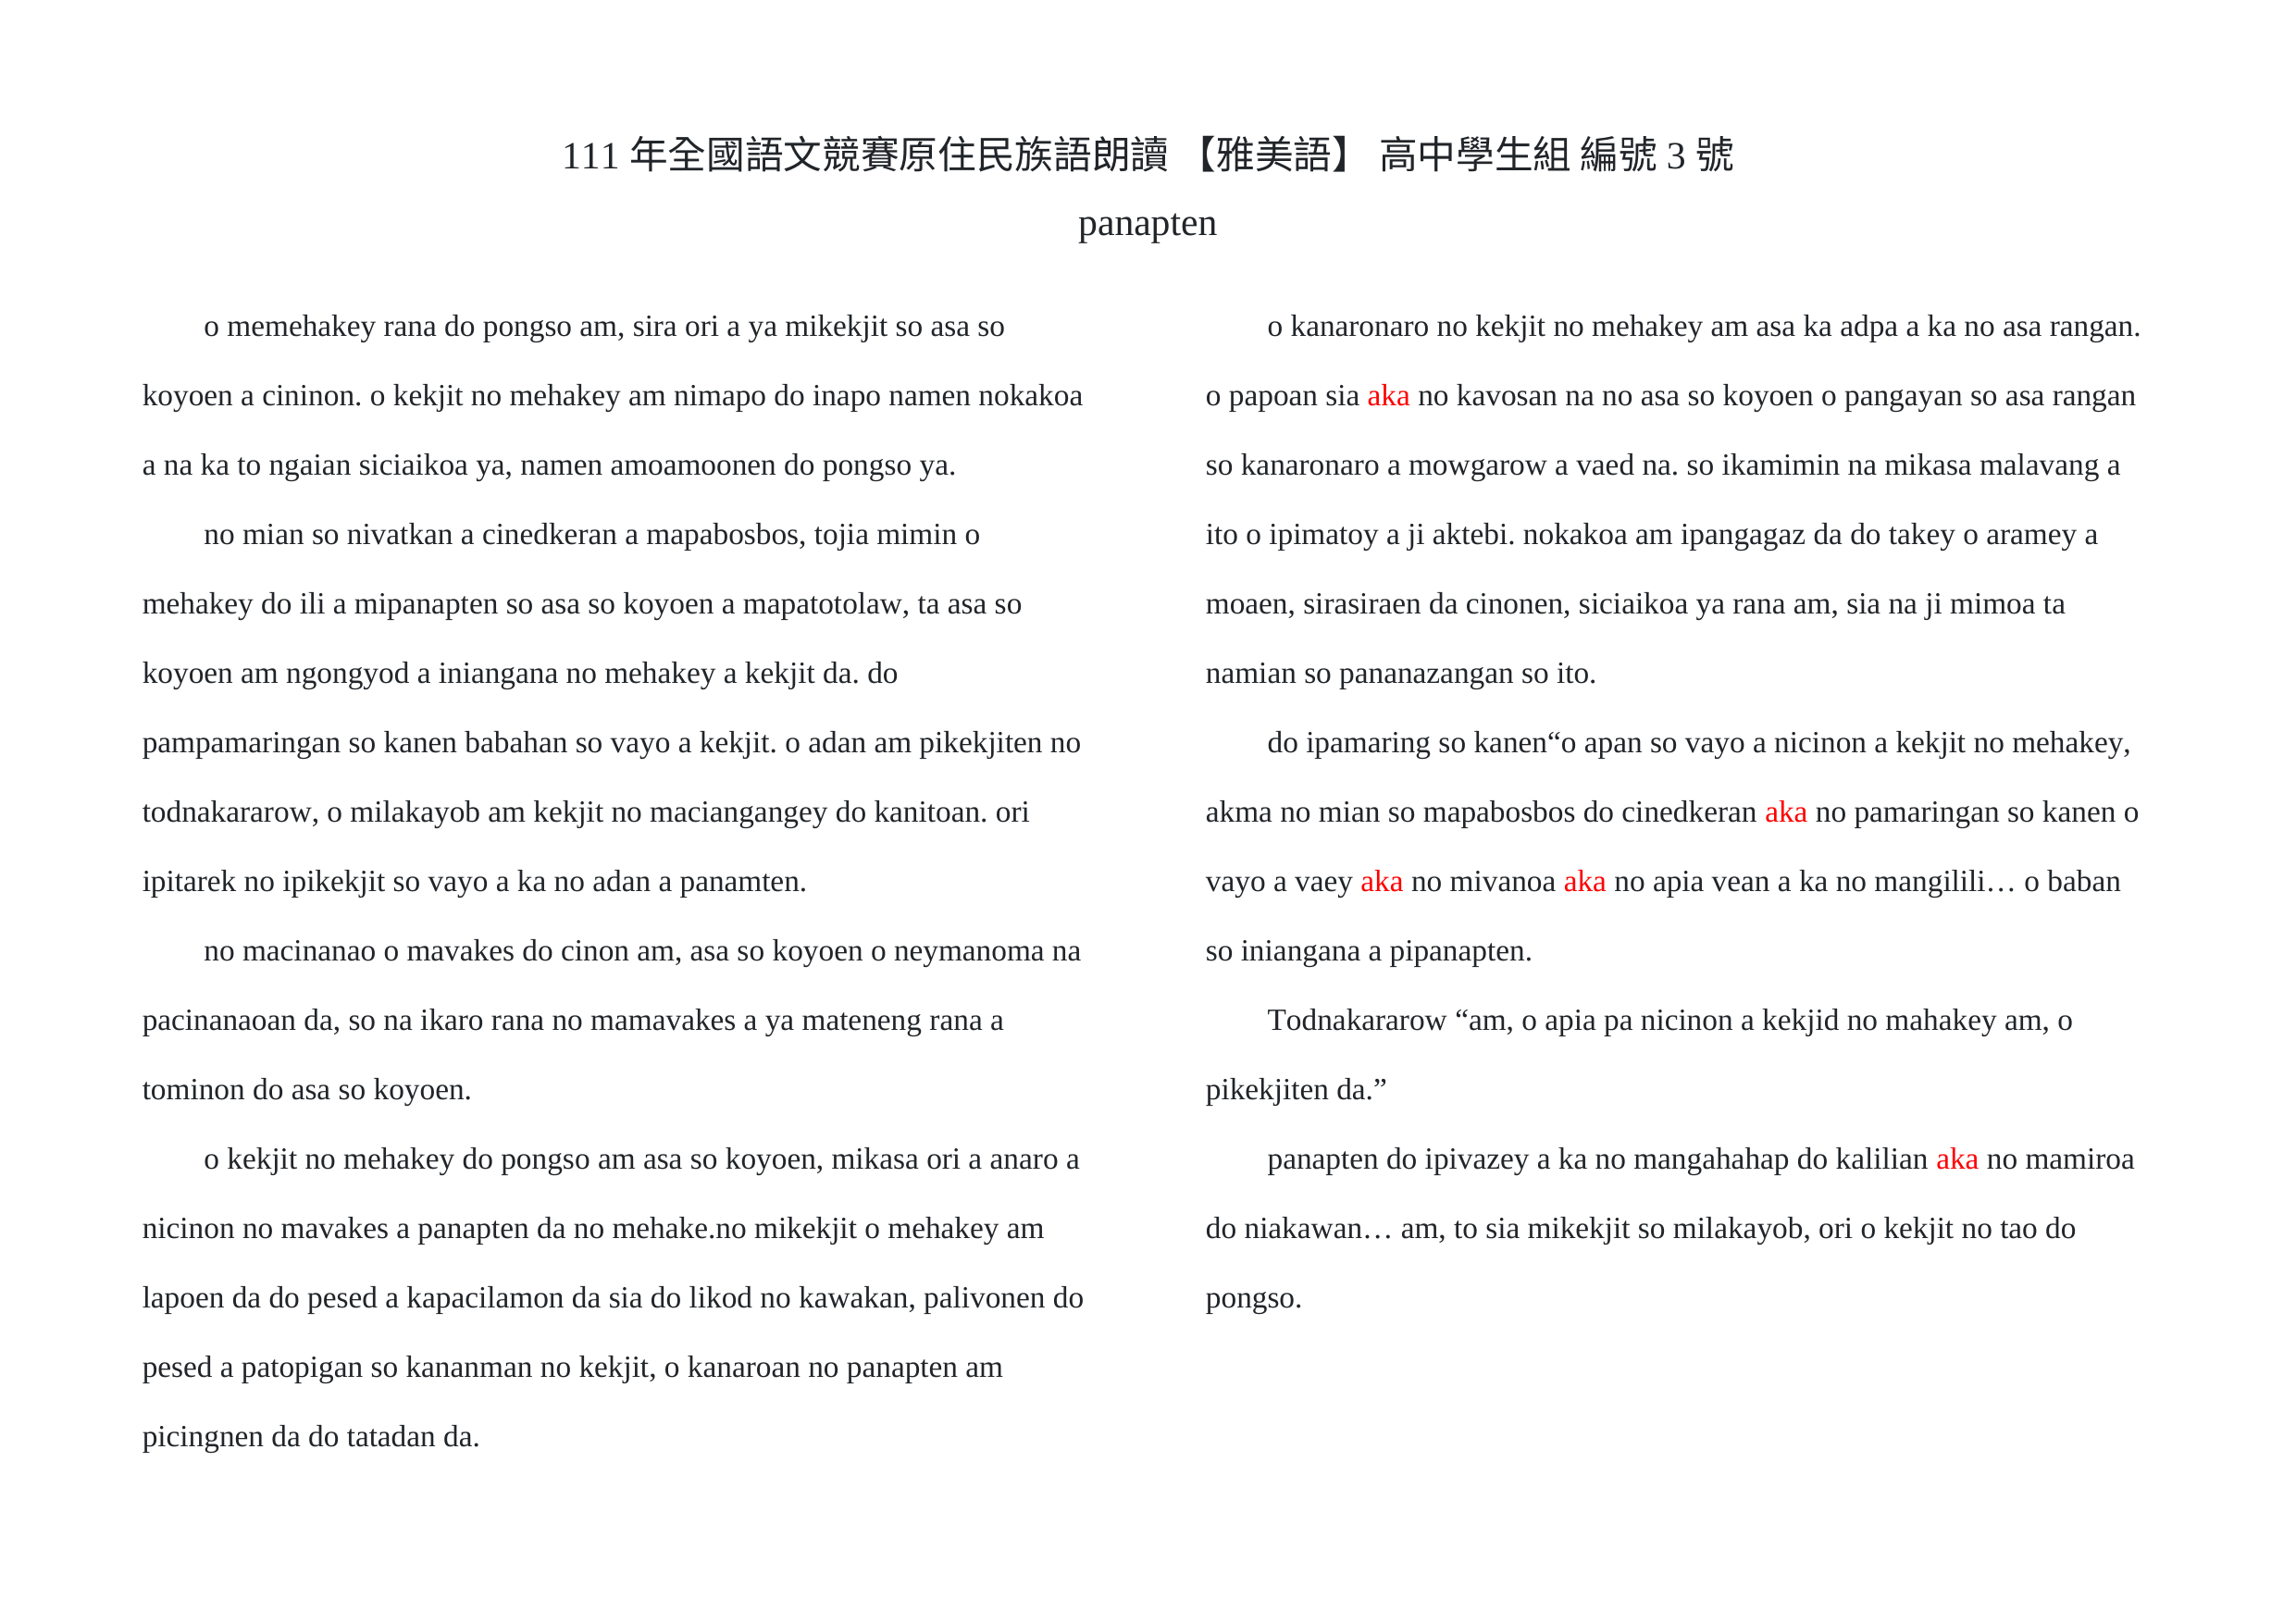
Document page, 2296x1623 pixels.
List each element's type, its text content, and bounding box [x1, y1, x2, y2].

text o memehakey rana do pongso am, sira ori a ya mikekjit so asa so koyoen a cininon. o kekjit no mehakey am nimapo do inapo namen nokakoa a na ka to ngaian siciaikoa ya, namen amoamoonen do pongso ya. [142, 291, 1090, 499]
text o kekjit no mehakey do pongso am asa so koyoen, mikasa ori a anaro a nicinon no mavakes a panapten da no mehake.no mikekjit o mehakey am lapoen da do pesed a kapacilamon da sia do likod no kawakan, palivonen do pesed a patopigan so kananman no kekjit, o kanaroan no panapten am picingnen da do tatadan da. [142, 1123, 1090, 1470]
text panapten [142, 187, 2153, 256]
text panapten do ipivazey a ka no mangahahap do kalilian aka no mamiroa do niakawan… am, to sia mikekjit so milakayob, ori o kekjit no tao do pongso. [1206, 1123, 2153, 1332]
text o kanaronaro no kekjit no mehakey am asa ka adpa a ka no asa rangan. o papoan sia aka no kavosan na no asa so koyoen o pangayan so asa rangan so kanaronaro a mowgarow a vaed na. so ikamimin na mikasa malavang a ito o ipimatoy a ji aktebi. nokakoa am ipangagaz da do takey o aramey a moaen, sirasiraen da cinonen, siciaikoa ya rana am, sia na ji mimoa ta namian so pananazangan so ito. [1206, 291, 2153, 707]
text Todnakararow “am, o apia pa nicinon a kekjid no mahakey am, o pikekjiten da.” [1206, 985, 2153, 1123]
text no macinanao o mavakes do cinon am, asa so koyoen o neymanoma na pacinanaoan da, so na ikaro rana no mamavakes a ya mateneng rana a tominon do asa so koyoen. [142, 915, 1090, 1123]
text no mian so nivatkan a cinedkeran a mapabosbos, tojia mimin o mehakey do ili a mipanapten so asa so koyoen a mapatotolaw, ta asa so koyoen am ngongyod a iniangana no mehakey a kekjit da. do pampamaringan so kanen babahan so vayo a kekjit. o adan am pikekjiten no todnakararow, o milakayob am kekjit no maciangangey do kanitoan. ori ipitarek no ipikekjit so vayo a ka no adan a panamten. [142, 499, 1090, 915]
text 111 年全國語文競賽原住民族語朗讀 【雅美語】 高中學生組 編號 3 號 [142, 118, 2153, 187]
text do ipamaring so kanen“o apan so vayo a nicinon a kekjit no mehakey, akma no mian so mapabosbos do cinedkeran aka no pamaringan so kanen o vayo a vaey aka no mivanoa aka no apia vean a ka no mangilili… o baban so iniangana a pipanapten. [1206, 707, 2153, 985]
